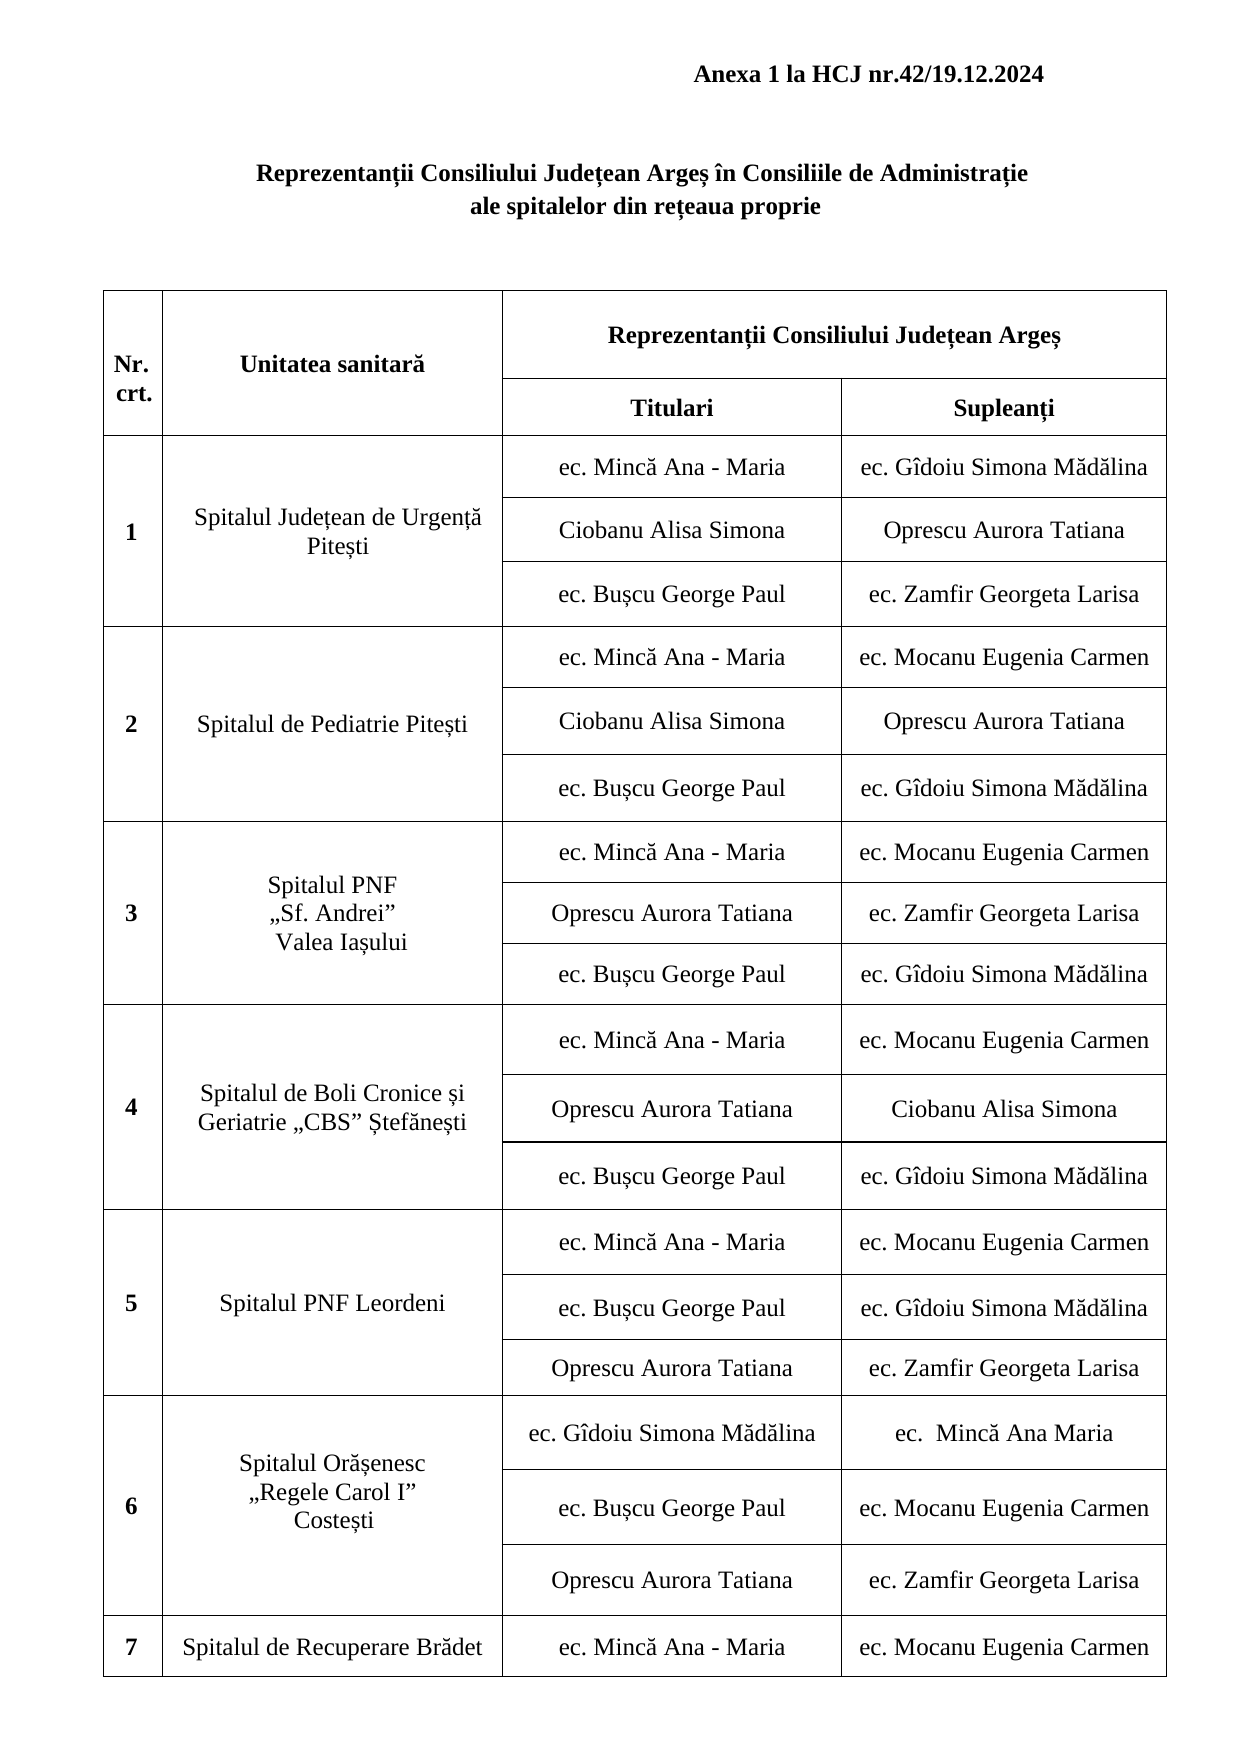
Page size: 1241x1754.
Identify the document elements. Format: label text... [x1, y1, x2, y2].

table_cell ec. Mocanu Eugenia Carmen [842, 627, 1166, 687]
table_cell ec. Mocanu Eugenia Carmen [842, 1005, 1166, 1074]
table_cell ec. Gîdoiu Simona Mădălina [842, 1143, 1166, 1209]
table_cell Ciobanu Alisa Simona [503, 688, 841, 754]
table_cell ec. Mocanu Eugenia Carmen [842, 822, 1166, 882]
table_cell ec. Bușcu George Paul [503, 755, 841, 821]
table_cell 7 [104, 1616, 162, 1676]
table_cell ec. Mincă Ana - Maria [503, 1616, 841, 1676]
table_cell ec. Mincă Ana - Maria [503, 1005, 841, 1074]
table_cell ec. Gîdoiu Simona Mădălina [503, 1396, 841, 1469]
table_cell ec. Mocanu Eugenia Carmen [842, 1470, 1166, 1544]
table_cell ec. Mincă Ana Maria [842, 1396, 1166, 1469]
table_cell 1 [104, 436, 162, 626]
table_cell Supleanți [842, 379, 1166, 435]
text ale spitalelor din rețeaua proprie [103, 191, 1181, 220]
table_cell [842, 1545, 1166, 1615]
table_cell Ciobanu Alisa Simona [842, 1075, 1166, 1141]
table_cell Spitalul PNF Leordeni [163, 1210, 502, 1395]
table_header Nr. crt. [104, 291, 162, 435]
table_cell ec. Mincă Ana - Maria [503, 436, 841, 497]
table_cell ec. Bușcu George Paul [503, 1470, 841, 1544]
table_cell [163, 1616, 502, 1676]
table_cell Spitalul de Boli Cronice și Geriatrie „CBS” Ștefănești [163, 1005, 502, 1209]
text Anexa 1 la HCJ nr.42/19.12.2024 [103, 59, 1181, 88]
table_cell 5 [104, 1210, 162, 1395]
table_cell ec. Gîdoiu Simona Mădălina [842, 1275, 1166, 1339]
table_cell ec. Zamfir Georgeta Larisa [842, 562, 1166, 626]
table_cell ec. Gîdoiu Simona Mădălina [842, 944, 1166, 1004]
table_header Unitatea sanitară [163, 291, 502, 435]
table_cell Oprescu Aurora Tatiana [503, 883, 841, 943]
table_cell ec. Gîdoiu Simona Mădălina [842, 436, 1166, 497]
table_cell ec. Mincă Ana - Maria [503, 627, 841, 687]
table_cell Spitalul Județean de Urgență Pitești [163, 436, 502, 626]
table_cell Oprescu Aurora Tatiana [503, 1075, 841, 1141]
table_cell ec. Bușcu George Paul [503, 562, 841, 626]
table_cell Oprescu Aurora Tatiana [842, 688, 1166, 754]
table_cell Oprescu Aurora Tatiana [503, 1340, 841, 1395]
table_cell 3 [104, 822, 162, 1004]
table_cell Spitalul de Pediatrie Pitești [163, 627, 502, 821]
text Reprezentanții Consiliului Județean Argeș în Consiliile de Administrație [103, 158, 1181, 187]
table_cell ec. Mocanu Eugenia Carmen [842, 1210, 1166, 1274]
table_cell ec. Zamfir Georgeta Larisa [842, 883, 1166, 943]
table_cell Spitalul Orășenesc „Regele Carol I” Costești [163, 1396, 502, 1615]
table_cell Ciobanu Alisa Simona [503, 498, 841, 561]
table_cell Oprescu Aurora Tatiana [842, 498, 1166, 561]
table_cell ec. Mocanu Eugenia Carmen [842, 1616, 1166, 1676]
table_cell 4 [104, 1005, 162, 1209]
table_cell 2 [104, 627, 162, 821]
table_cell 6 [104, 1396, 162, 1615]
table_header Reprezentanții Consiliului Județean Argeș [503, 291, 1166, 378]
table_cell ec. Gîdoiu Simona Mădălina [842, 755, 1166, 821]
table_cell Spitalul PNF „Sf. Andrei” Valea Iașului [163, 822, 502, 1004]
table_cell ec. Zamfir Georgeta Larisa [842, 1340, 1166, 1395]
table_cell ec. Bușcu George Paul [503, 1275, 841, 1339]
table_cell ec. Mincă Ana - Maria [503, 822, 841, 882]
table_cell ec. Bușcu George Paul [503, 944, 841, 1004]
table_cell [503, 1545, 841, 1615]
table_cell ec. Mincă Ana - Maria [503, 1210, 841, 1274]
table_cell Titulari [503, 379, 841, 435]
table_cell ec. Bușcu George Paul [503, 1143, 841, 1209]
